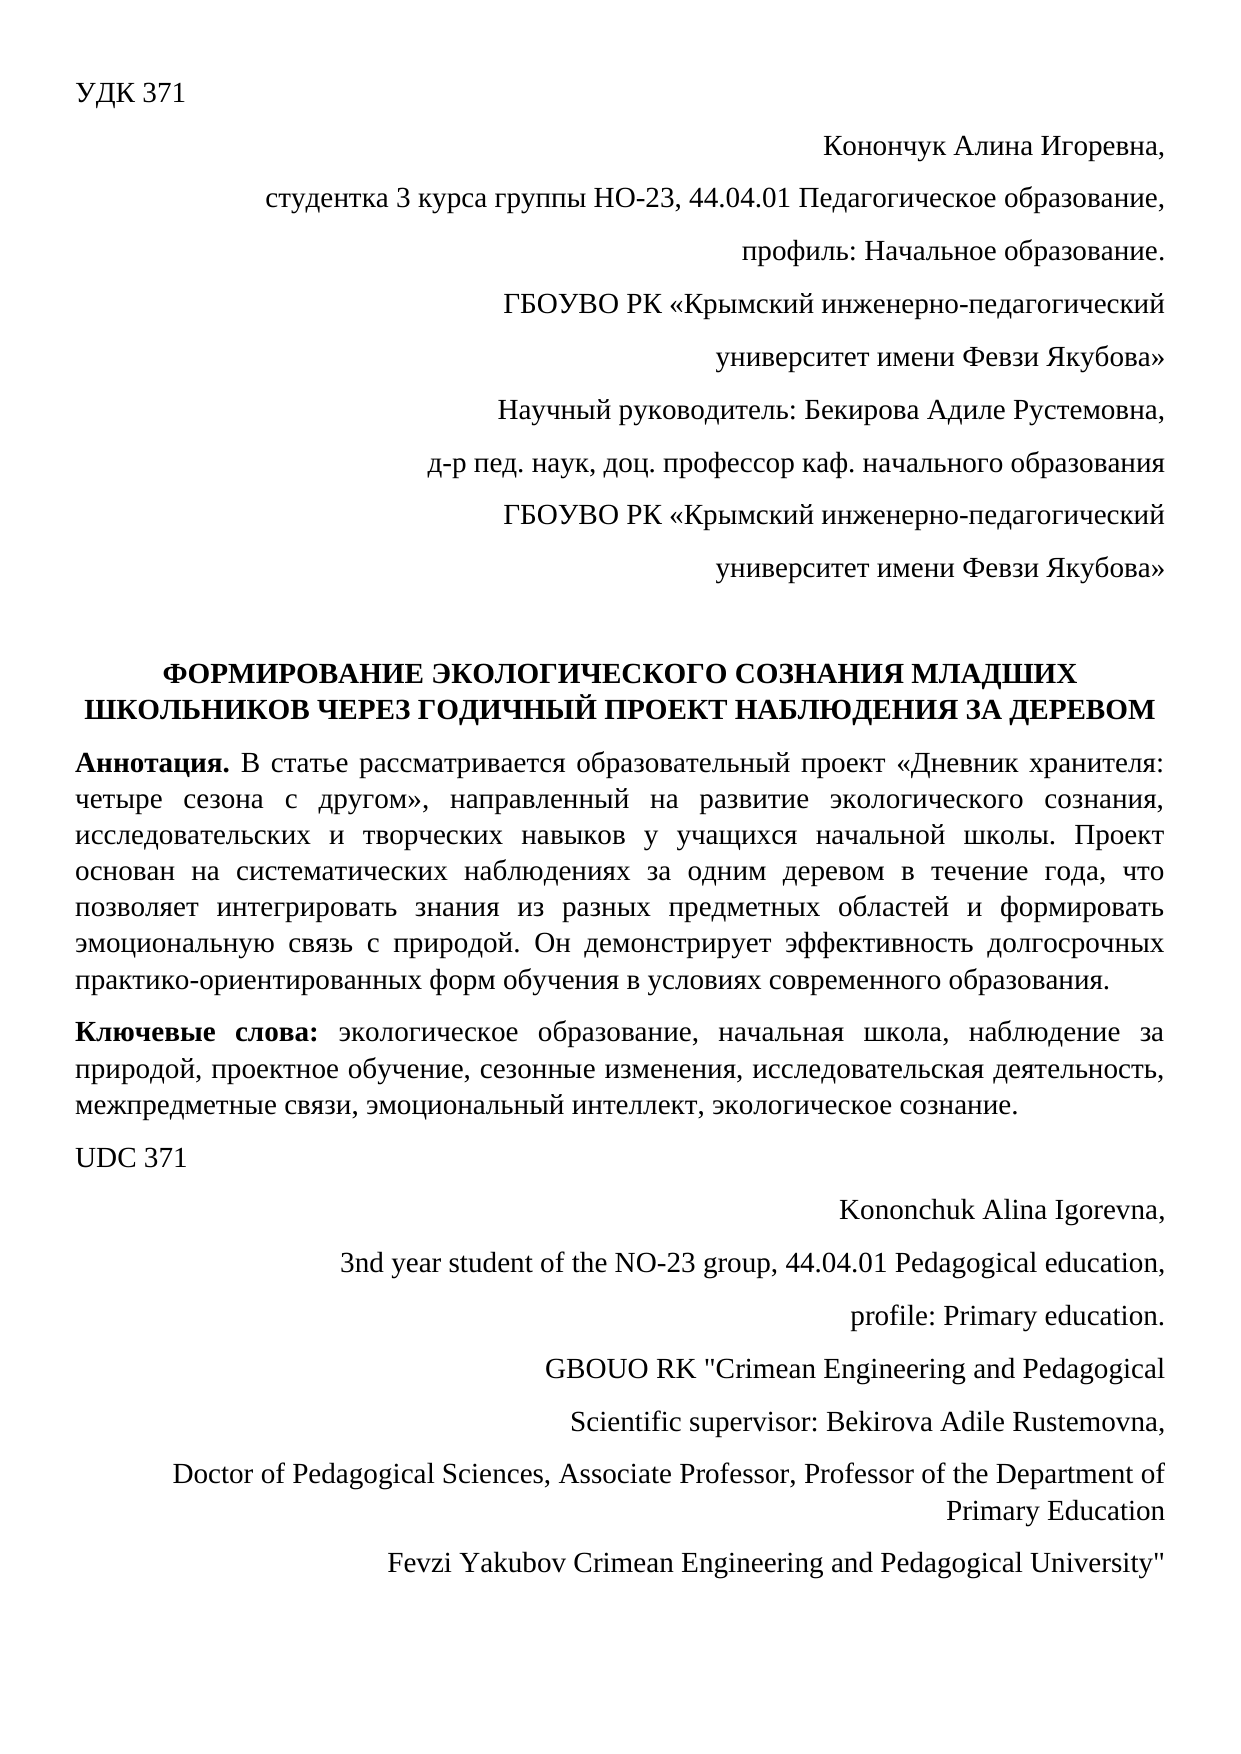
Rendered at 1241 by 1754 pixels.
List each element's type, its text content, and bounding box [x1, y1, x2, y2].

text студентка 3 курса группы НО-23, 44.04.01 Педагогическое образование, [75, 181, 1165, 214]
text Научный руководитель: Бекирова Адиле Рустемовна, [75, 392, 1165, 425]
text ГБОУВО РК «Крымский инженерно-педагогический [75, 286, 1165, 320]
text 3nd year student of the NO-23 group, 44.04.01 Pedagogical education, [75, 1245, 1165, 1279]
text Ключевые слова: экологическое образование, начальная школа, наблюдение за природой, проектное обучение, сезонные изменения, исследовательская деятельность, межпредметные связи, эмоциональный интеллект, экологическое сознание. [75, 1014, 1165, 1120]
text UDC 371 [75, 1140, 1165, 1173]
text Scientific supervisor: Bekirova Adile Rustemovna, [75, 1404, 1165, 1437]
text Doctor of Pedagogical Sciences, Associate Professor, Professor of the Department of Primary Education [75, 1457, 1165, 1526]
text д-р пед. наук, доц. профессор каф. начального образования [75, 445, 1165, 478]
text университет имени Февзи Якубова» [75, 550, 1165, 584]
text УДК 371 [75, 75, 1165, 108]
text profile: Primary education. [75, 1298, 1165, 1332]
text университет имени Февзи Якубова» [75, 339, 1165, 373]
text GBOUO RK "Crimean Engineering and Pedagogical [75, 1351, 1165, 1384]
text профиль: Начальное образование. [75, 233, 1165, 267]
text Аннотация. В статье рассматривается образовательный проект «Дневник хранителя: четыре сезона с другом», направленный на развитие экологического сознания, исследовательских и творческих навыков у учащихся начальной школы. Проект основан на систематических наблюдениях за одним деревом в течение года, что позволяет интегрировать знания из разных предметных областей и формировать эмоциональную связь с природой. Он демонстрирует эффективность долгосрочных практико-ориентированных форм обучения в условиях современного образования. [75, 745, 1165, 995]
text ГБОУВО РК «Крымский инженерно-педагогический [75, 497, 1165, 531]
text ФОРМИРОВАНИЕ ЭКОЛОГИЧЕСКОГО СОЗНАНИЯ МЛАДШИХ ШКОЛЬНИКОВ ЧЕРЕЗ ГОДИЧНЫЙ ПРОЕКТ НАБЛЮДЕНИЯ ЗА ДЕРЕВОМ [75, 656, 1165, 726]
text Kononchuk Alina Igorevna, [75, 1192, 1165, 1226]
text Fevzi Yakubov Crimean Engineering and Pedagogical University" [75, 1546, 1165, 1579]
text Конончук Алина Игоревна, [75, 128, 1165, 161]
